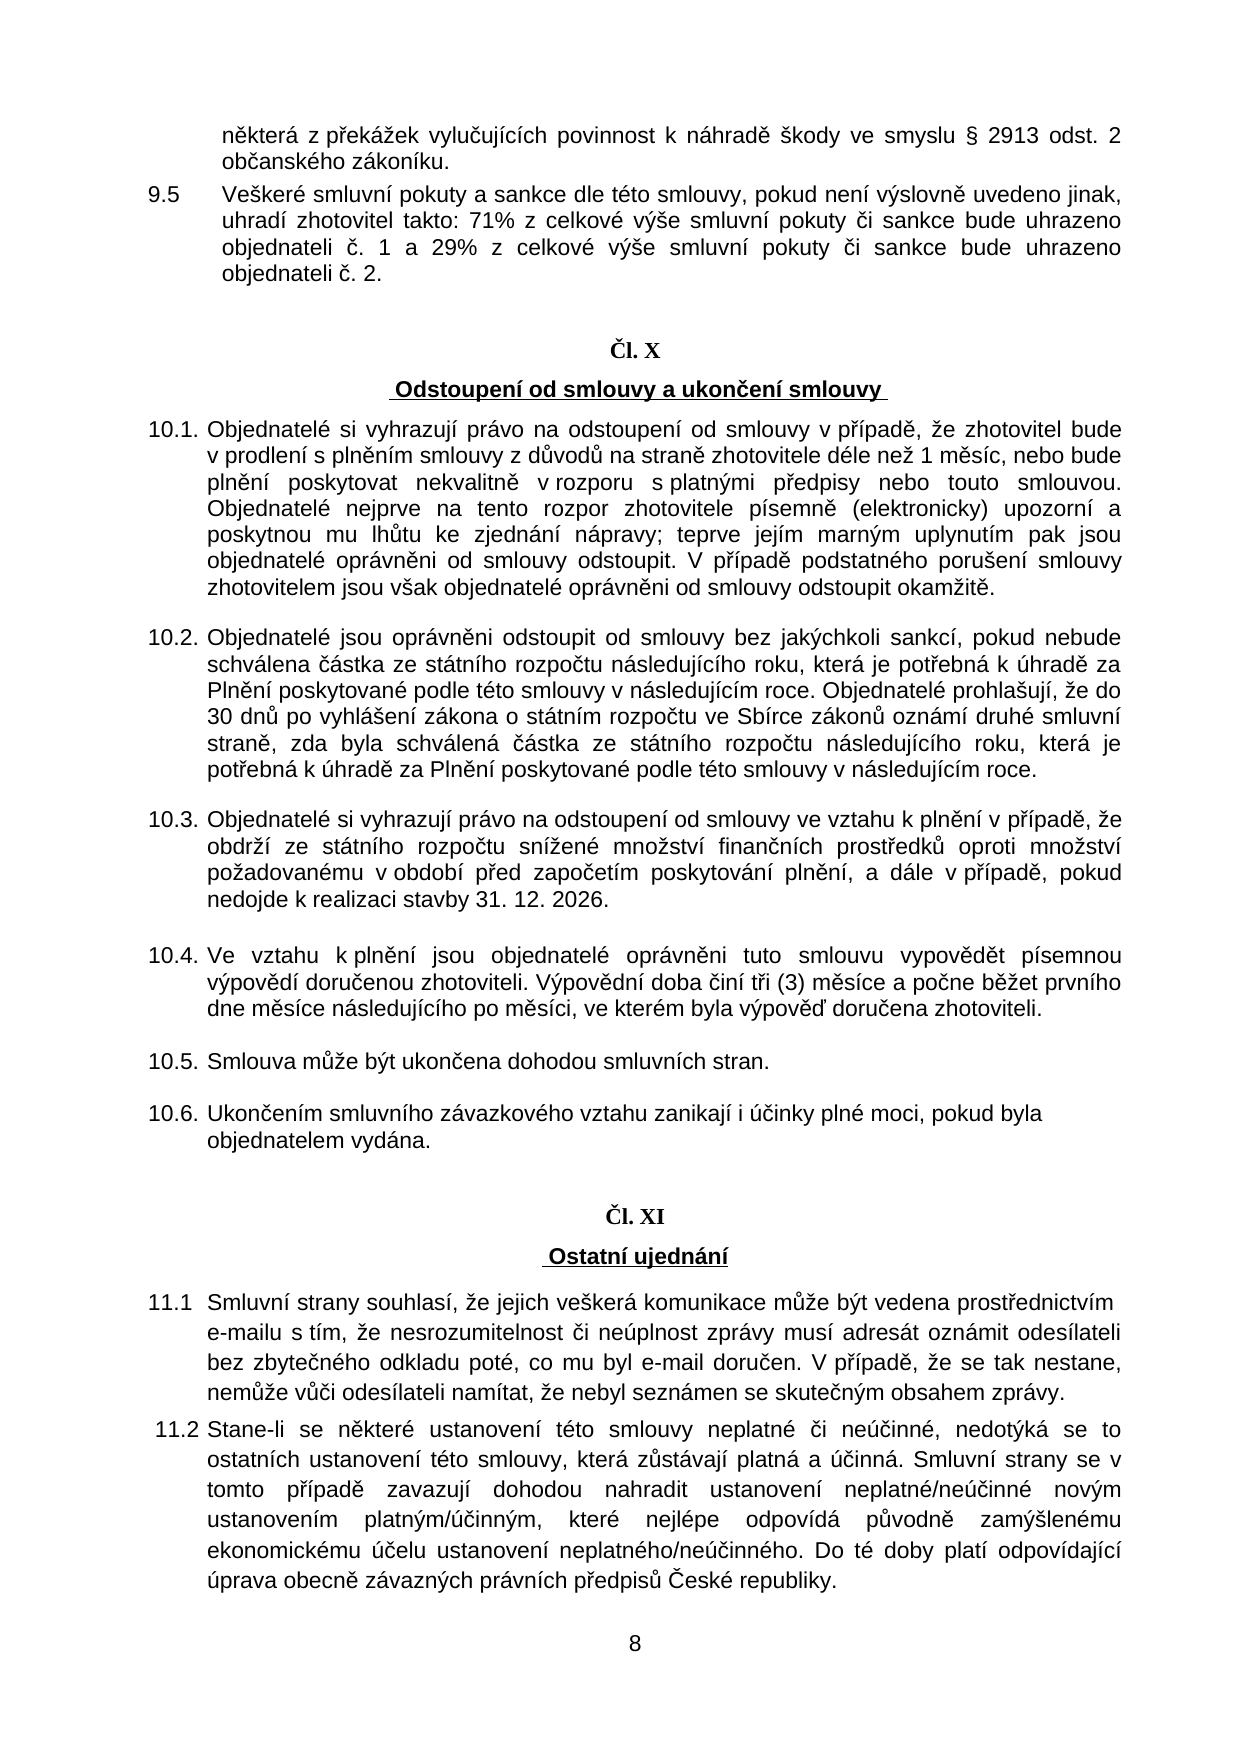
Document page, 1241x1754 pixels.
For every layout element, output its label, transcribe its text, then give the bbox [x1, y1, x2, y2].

subtitle Ostatní ujednání [148, 1243, 1122, 1269]
list Objednatelé si vyhrazují právo na odstoupení od smlouvy ve vztahu k plnění v případě, že obdrží ze státního rozpočtu snížené množství finančních prostředků oproti množství požadovanému v období před započetím poskytování plnění, a dále v případě, pokud nedojde k realizaci stavby 31. 12. 2026. [148, 806, 1122, 912]
list Ukončením smluvního závazkového vztahu zanikají i účinky plné moci, pokud byla objednatelem vydána. [148, 1100, 1122, 1153]
list Ve vztahu k plnění jsou objednatelé oprávněni tuto smlouvu vypovědět písemnou výpovědí doručenou zhotoviteli. Výpovědní doba činí tři (3) měsíce a počne běžet prvního dne měsíce následujícího po měsíci, ve kterém byla výpověď doručena zhotoviteli. [148, 942, 1122, 1021]
subtitle Odstoupení od smlouvy a ukončení smlouvy [148, 376, 1122, 403]
list Veškeré smluvní pokuty a sankce dle této smlouvy, pokud není výslovně uvedeno jinak, uhradí zhotovitel takto: 71% z celkové výše smluvní pokuty či sankce bude uhrazeno objednateli č. 1 a 29% z celkové výše smluvní pokuty či sankce bude uhrazeno objednateli č. 2. [148, 181, 1122, 286]
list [148, 122, 1122, 175]
list Stane-li se některé ustanovení této smlouvy neplatné či neúčinné, nedotýká se to ostatních ustanovení této smlouvy, která zůstávají platná a účinná. Smluvní strany se v tomto případě zavazují dohodou nahradit ustanovení neplatné/neúčinné novým ustanovením platným/účinným, které nejlépe odpovídá původně zamýšlenému ekonomickému účelu ustanovení neplatného/neúčinného. Do té doby platí odpovídající úprava obecně závazných právních předpisů České republiky. [154, 1416, 1122, 1593]
list Objednatelé jsou oprávněni odstoupit od smlouvy bez jakýchkoli sankcí, pokud nebude schválena částka ze státního rozpočtu následujícího roku, která je potřebná k úhradě za Plnění poskytované podle této smlouvy v následujícím roce. Objednatelé prohlašují, že do 30 dnů po vyhlášení zákona o státním rozpočtu ve Sbírce zákonů oznámí druhé smluvní straně, zda byla schválená částka ze státního rozpočtu následujícího roku, která je potřebná k úhradě za Plnění poskytované podle této smlouvy v následujícím roce. [148, 624, 1122, 782]
list Smluvní strany souhlasí, že jejich veškerá komunikace může být vedena prostřednictvím e-mailu s tím, že nesrozumitelnost či neúplnost zprávy musí adresát oznámit odesílateli bez zbytečného odkladu poté, co mu byl e-mail doručen. V případě, že se tak nestane, nemůže vůči odesílateli namítat, že nebyl seznámen se skutečným obsahem zprávy. [148, 1289, 1122, 1406]
subtitle Čl. XI [148, 1203, 1122, 1230]
list Objednatelé si vyhrazují právo na odstoupení od smlouvy v případě, že zhotovitel bude v prodlení s plněním smlouvy z důvodů na straně zhotovitele déle než 1 měsíc, nebo bude plnění poskytovat nekvalitně v rozporu s platnými předpisy nebo touto smlouvou. Objednatelé nejprve na tento rozpor zhotovitele písemně (elektronicky) upozorní a poskytnou mu lhůtu ke zjednání nápravy; teprve jejím marným uplynutím pak jsou objednatelé oprávněni od smlouvy odstoupit. V případě podstatného porušení smlouvy zhotovitelem jsou však objednatelé oprávněni od smlouvy odstoupit okamžitě. [148, 416, 1122, 600]
list Smlouva může být ukončena dohodou smluvních stran. [148, 1048, 1122, 1074]
subtitle Čl. X [148, 337, 1122, 363]
